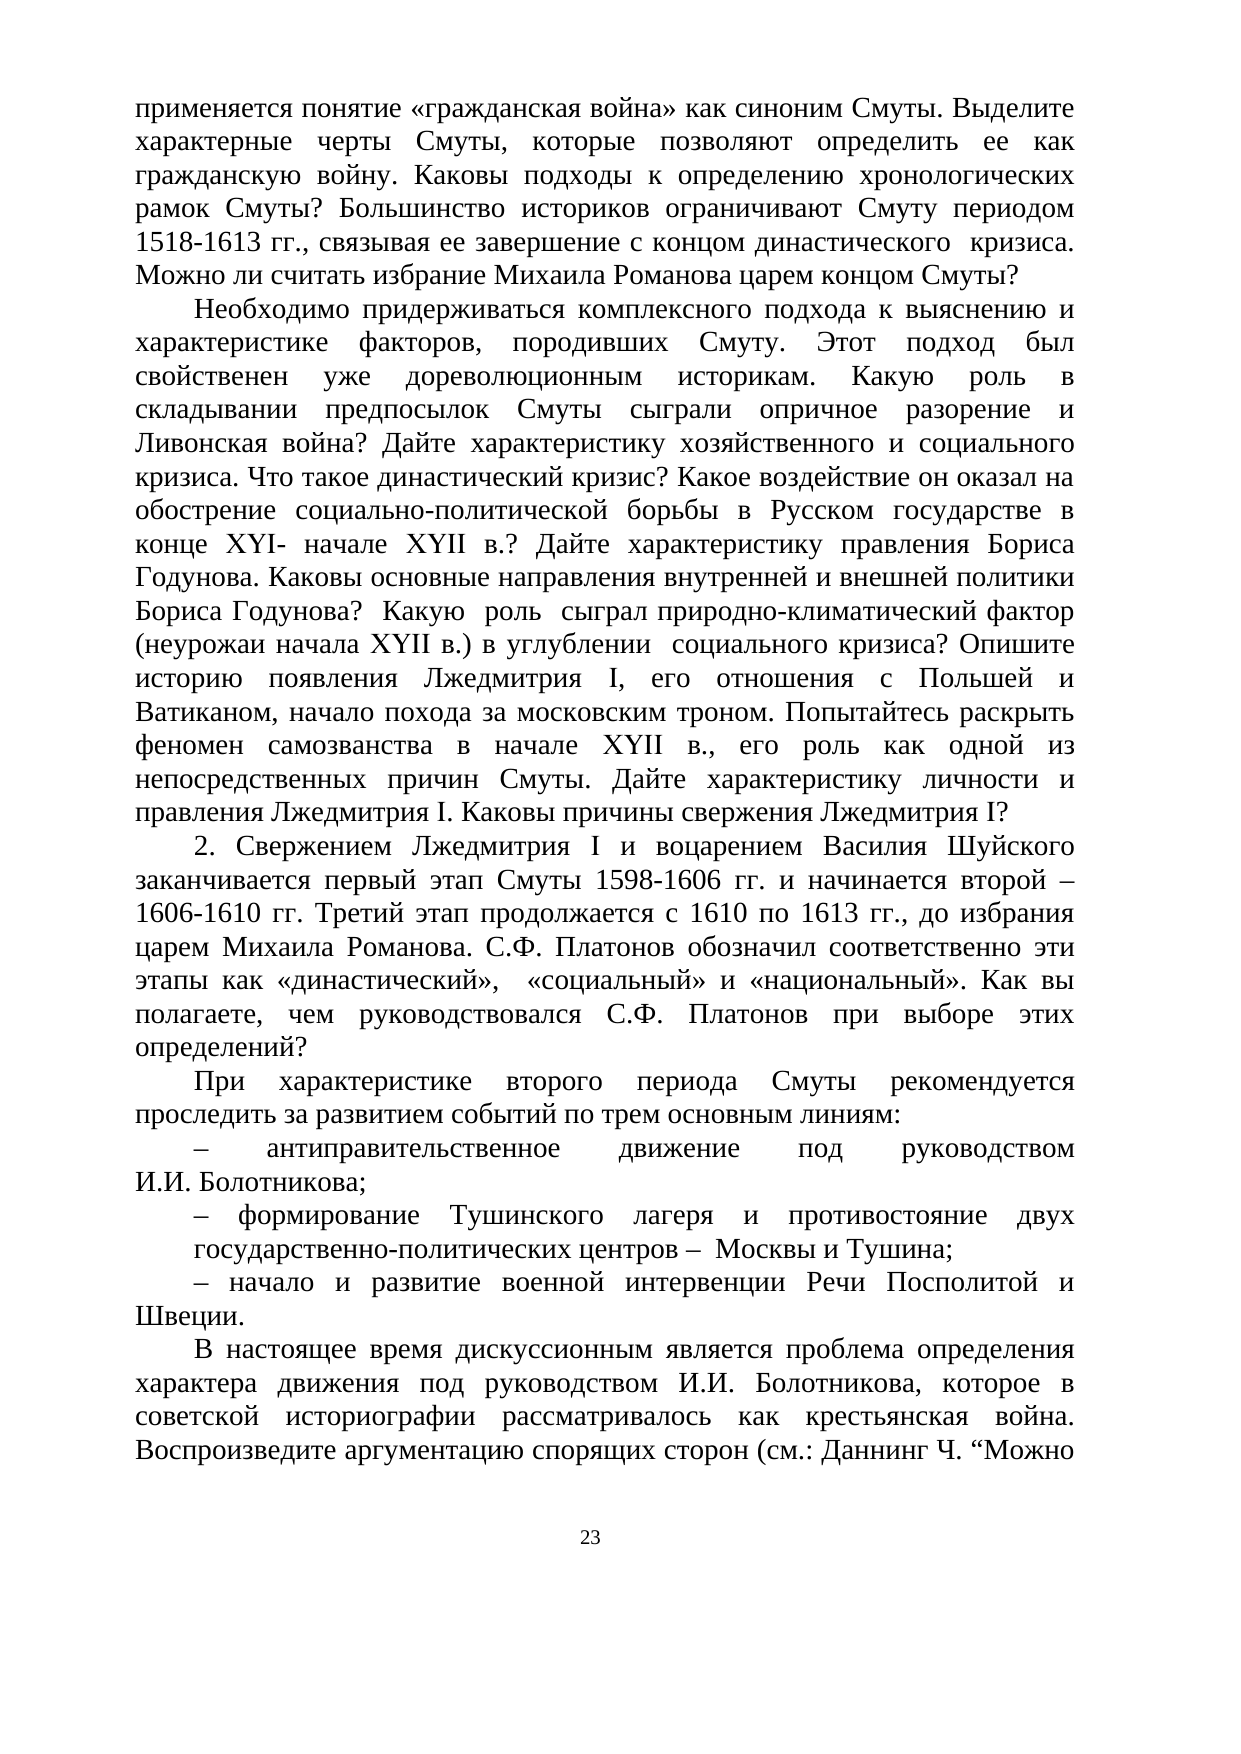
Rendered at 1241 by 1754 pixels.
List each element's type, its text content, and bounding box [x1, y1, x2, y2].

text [135, 90, 1075, 291]
text Необходимо придерживаться комплексного подхода к выяснению и характеристике факторов, породивших Смуту. Этот подход был свойственен уже дореволюционным историкам. Какую роль в складывании предпосылок Смуты сыграли опричное разорение и Ливонская война? Дайте характеристику хозяйственного и социального кризиса. Что такое династический кризис? Какое воздействие он оказал на обострение социально-политической борьбы в Русском государстве в конце - начале в.? Дайте характеристику правления Бориса Годунова. Каковы основные направления внутренней и внешней политики Бориса Годунова? Какую роль сыграл природно-климатический фактор (неурожаи начала в.) в углублении социального кризиса? Опишите историю появления Лжедмитрия , его отношения с Польшей и Ватиканом, начало похода за московским троном. Попытайтесь раскрыть феномен самозванства в начале в., его роль как одной из непосредственных причин Смуты. Дайте характеристику личности и правления Лжедмитрия . Каковы причины свержения Лжедмитрия ? [135, 291, 1075, 828]
text 2. Свержением Лжедмитрия и воцарением Василия Шуйского заканчивается первый этап Смуты 1598-1606 гг. и начинается второй – 1606-1610 гг. Третий этап продолжается с 1610 по 1613 гг., до избрания царем Михаила Романова. С.Ф. Платонов обозначил соответственно эти этапы как «династический», «социальный» и «национальный». Как вы полагаете, чем руководствовался С.Ф. Платонов при выборе этих определений? [135, 828, 1075, 1063]
text При характеристике второго периода Смуты рекомендуется проследить за развитием событий по трем основным линиям: [135, 1063, 1075, 1130]
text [135, 1331, 1075, 1466]
text – формирование Тушинского лагеря и противостояние двух государственно-политических центров – Москвы и Тушина; [194, 1197, 1075, 1264]
text – антиправительственное движение под руководством И.И. Болотникова; [135, 1130, 1075, 1197]
text – начало и развитие военной интервенции Речи Посполитой и Швеции. [135, 1264, 1075, 1331]
